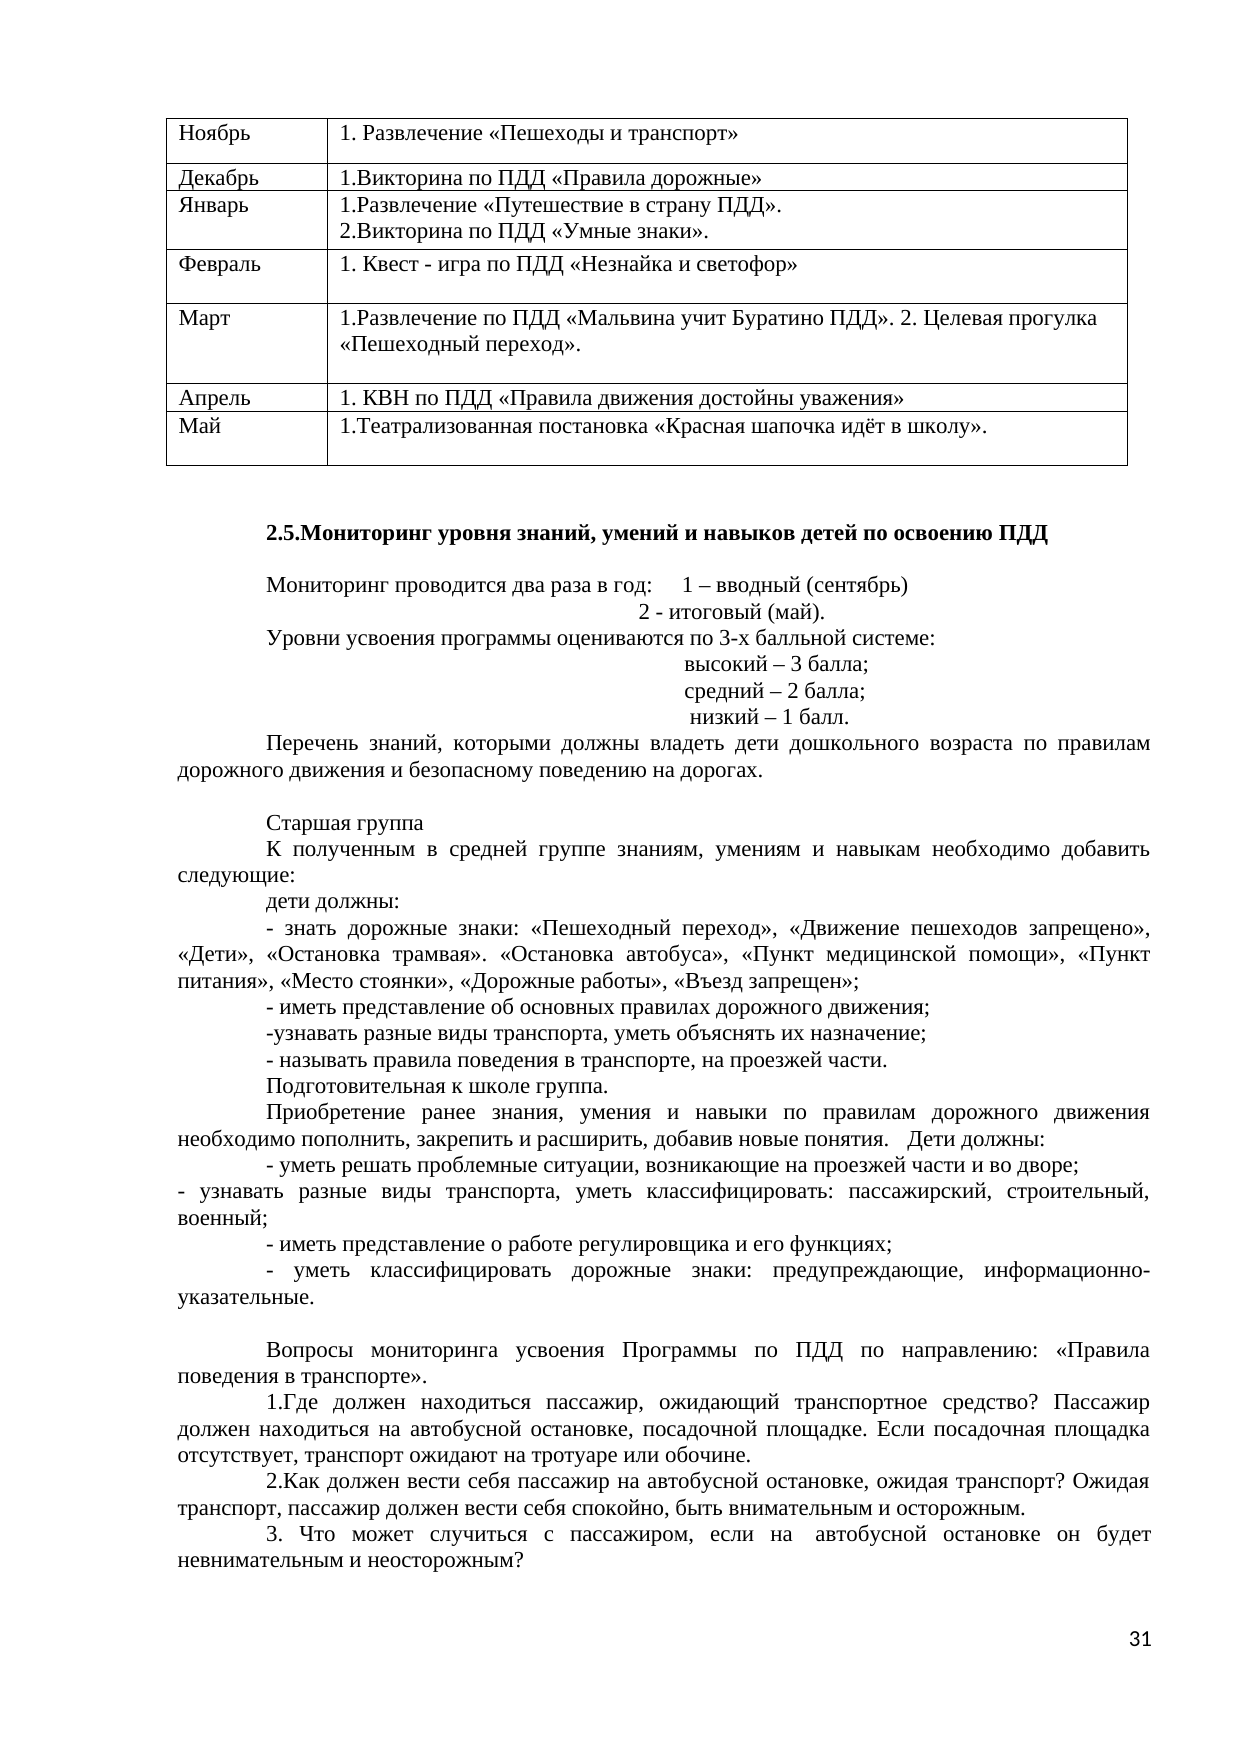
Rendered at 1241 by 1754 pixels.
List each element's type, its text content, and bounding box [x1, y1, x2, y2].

table_cell Май [167, 412, 327, 465]
text - уметь классифицировать дорожные знаки: предупреждающие, информационно-указательные. [177, 1257, 1152, 1309]
text - уметь решать проблемные ситуации, возникающие на проезжей части и во дворе; - узнавать разные виды транспорта, уметь классифицировать: пассажирский, строительный, военный; [177, 1151, 1152, 1230]
text - иметь представление об основных правилах дорожного движения; [177, 993, 1152, 1019]
text дети должны: [177, 888, 1152, 914]
table_cell 1.Викторина по ПДД «Правила дорожные» [328, 164, 1127, 190]
text -узнавать разные виды транспорта, уметь объяснять их назначение; [177, 1019, 1152, 1046]
text - называть правила поведения в транспорте, на проезжей части. [177, 1046, 1152, 1072]
text 3. Что может случиться с пассажиром, если на автобусной остановке он будет невнимательным и неосторожным? [177, 1520, 1152, 1573]
text Старшая группа [177, 808, 1152, 835]
text Уровни усвоения программы оцениваются по 3-х балльной системе: [177, 624, 1152, 650]
table_cell 1. Квест - игра по ПДД «Незнайка и светофор» [328, 250, 1127, 303]
table_cell 1.Театрализованная постановка «Красная шапочка идёт в школу». [328, 412, 1127, 465]
text - иметь представление о работе регулировщика и его функциях; [177, 1230, 1152, 1257]
table_cell 1.Развлечение по ПДД «Мальвина учит Буратино ПДД». 2. Целевая прогулка «Пешеходный переход». [328, 304, 1127, 383]
table_cell Январь [167, 191, 327, 249]
text средний – 2 балла; [177, 677, 1152, 703]
text К полученным в средней группе знаниям, умениям и навыкам необходимо добавить следующие: [177, 835, 1152, 888]
table_cell Ноябрь [167, 119, 327, 163]
text Мониторинг проводится два раза в год: 1 – вводный (сентябрь) [177, 571, 1152, 598]
table_cell Декабрь [167, 164, 327, 190]
table_cell Апрель [167, 384, 327, 411]
text - знать дорожные знаки: «Пешеходный переход», «Движение пешеходов запрещено», «Дети», «Остановка трамвая». «Остановка автобуса», «Пункт медицинской помощи», «Пункт питания», «Место стоянки», «Дорожные работы», «Въезд запрещен»; [177, 914, 1152, 993]
text Перечень знаний, которыми должны владеть дети дошкольного возраста по правилам дорожного движения и безопасному поведению на дорогах. [177, 729, 1152, 782]
table_cell 1. КВН по ПДД «Правила движения достойны уважения» [328, 384, 1127, 411]
text Подготовительная к школе группа. [177, 1072, 1152, 1098]
text Вопросы мониторинга усвоения Программы по ПДД по направлению: «Правила поведения в транспорте». [177, 1336, 1152, 1388]
text высокий – 3 балла; [177, 650, 1152, 677]
text Приобретение ранее знания, умения и навыки по правилам дорожного движения необходимо пополнить, закрепить и расширить, добавив новые понятия. Дети должны: [177, 1098, 1152, 1151]
text 2 - итоговый (май). [177, 598, 1152, 624]
text 2.Как должен вести себя пассажир на автобусной остановке, ожидая транспорт? Ожидая транспорт, пассажир должен вести себя спокойно, быть внимательным и осторожным. [177, 1467, 1152, 1520]
text низкий – 1 балл. [177, 703, 1152, 729]
text 1.Где должен находиться пассажир, ожидающий транспортное средство? Пассажир должен находиться на автобусной остановке, посадочной площадке. Если посадочная площадка отсутствует, транспорт ожидают на тротуаре или обочине. [177, 1388, 1152, 1467]
table_cell 1. Развлечение «Пешеходы и транспорт» [328, 119, 1127, 163]
table_cell Февраль [167, 250, 327, 303]
table_cell 1.Развлечение «Путешествие в страну ПДД». 2.Викторина по ПДД «Умные знаки». [328, 191, 1127, 249]
table_cell Март [167, 304, 327, 383]
text 2.5.Мониторинг уровня знаний, умений и навыков детей по освоению ПДД [177, 519, 1152, 545]
